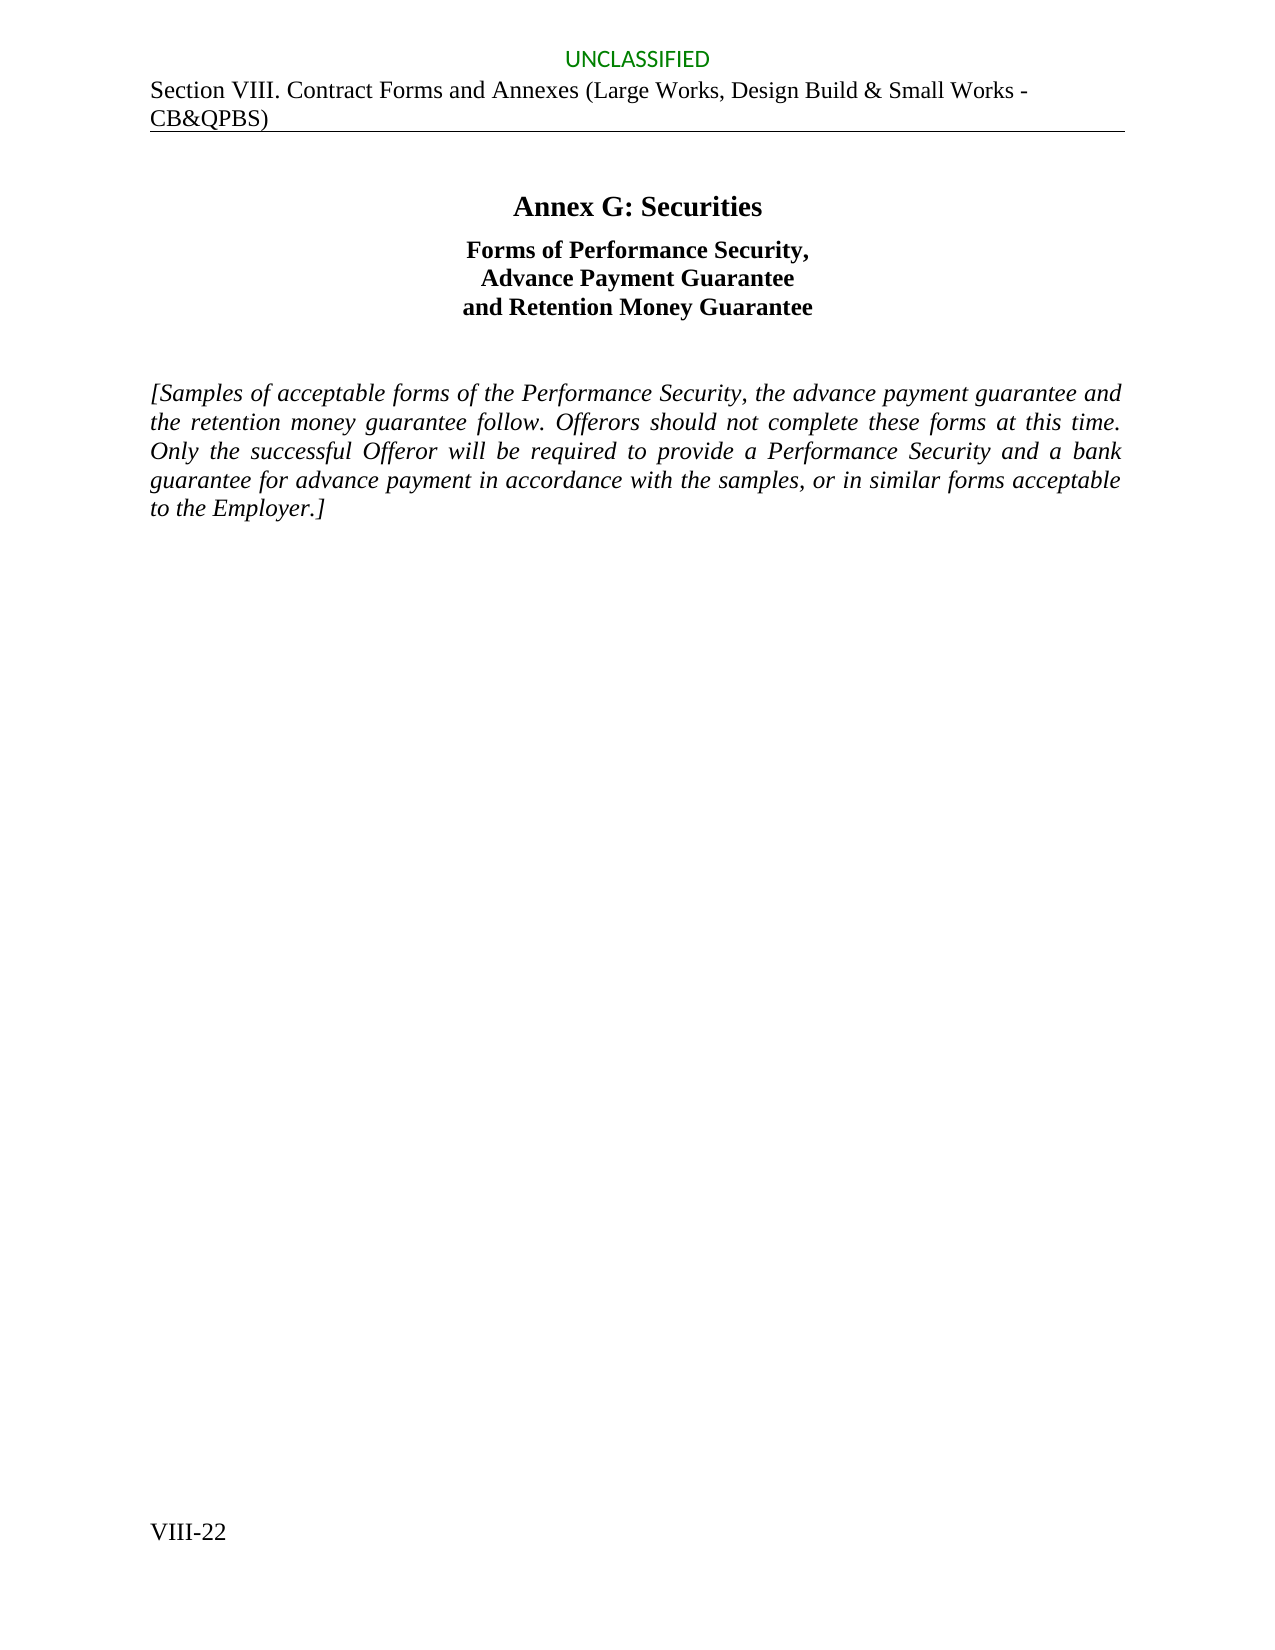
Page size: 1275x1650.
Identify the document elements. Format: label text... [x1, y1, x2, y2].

text [Samples of acceptable forms of the Performance Security, the advance payment guarantee and the retention money guarantee follow. Offerors should not complete these forms at this time. Only the successful Offeror will be required to provide a Performance Security and a bank guarantee for advance payment in accordance with the samples, or in similar forms acceptable to the Employer.] [150, 378, 1125, 522]
text Forms of Performance Security, [150, 235, 1125, 263]
text Advance Payment Guarantee [150, 263, 1125, 292]
text Annex G: Securities [150, 189, 1125, 222]
text and Retention Money Guarantee [150, 292, 1125, 321]
